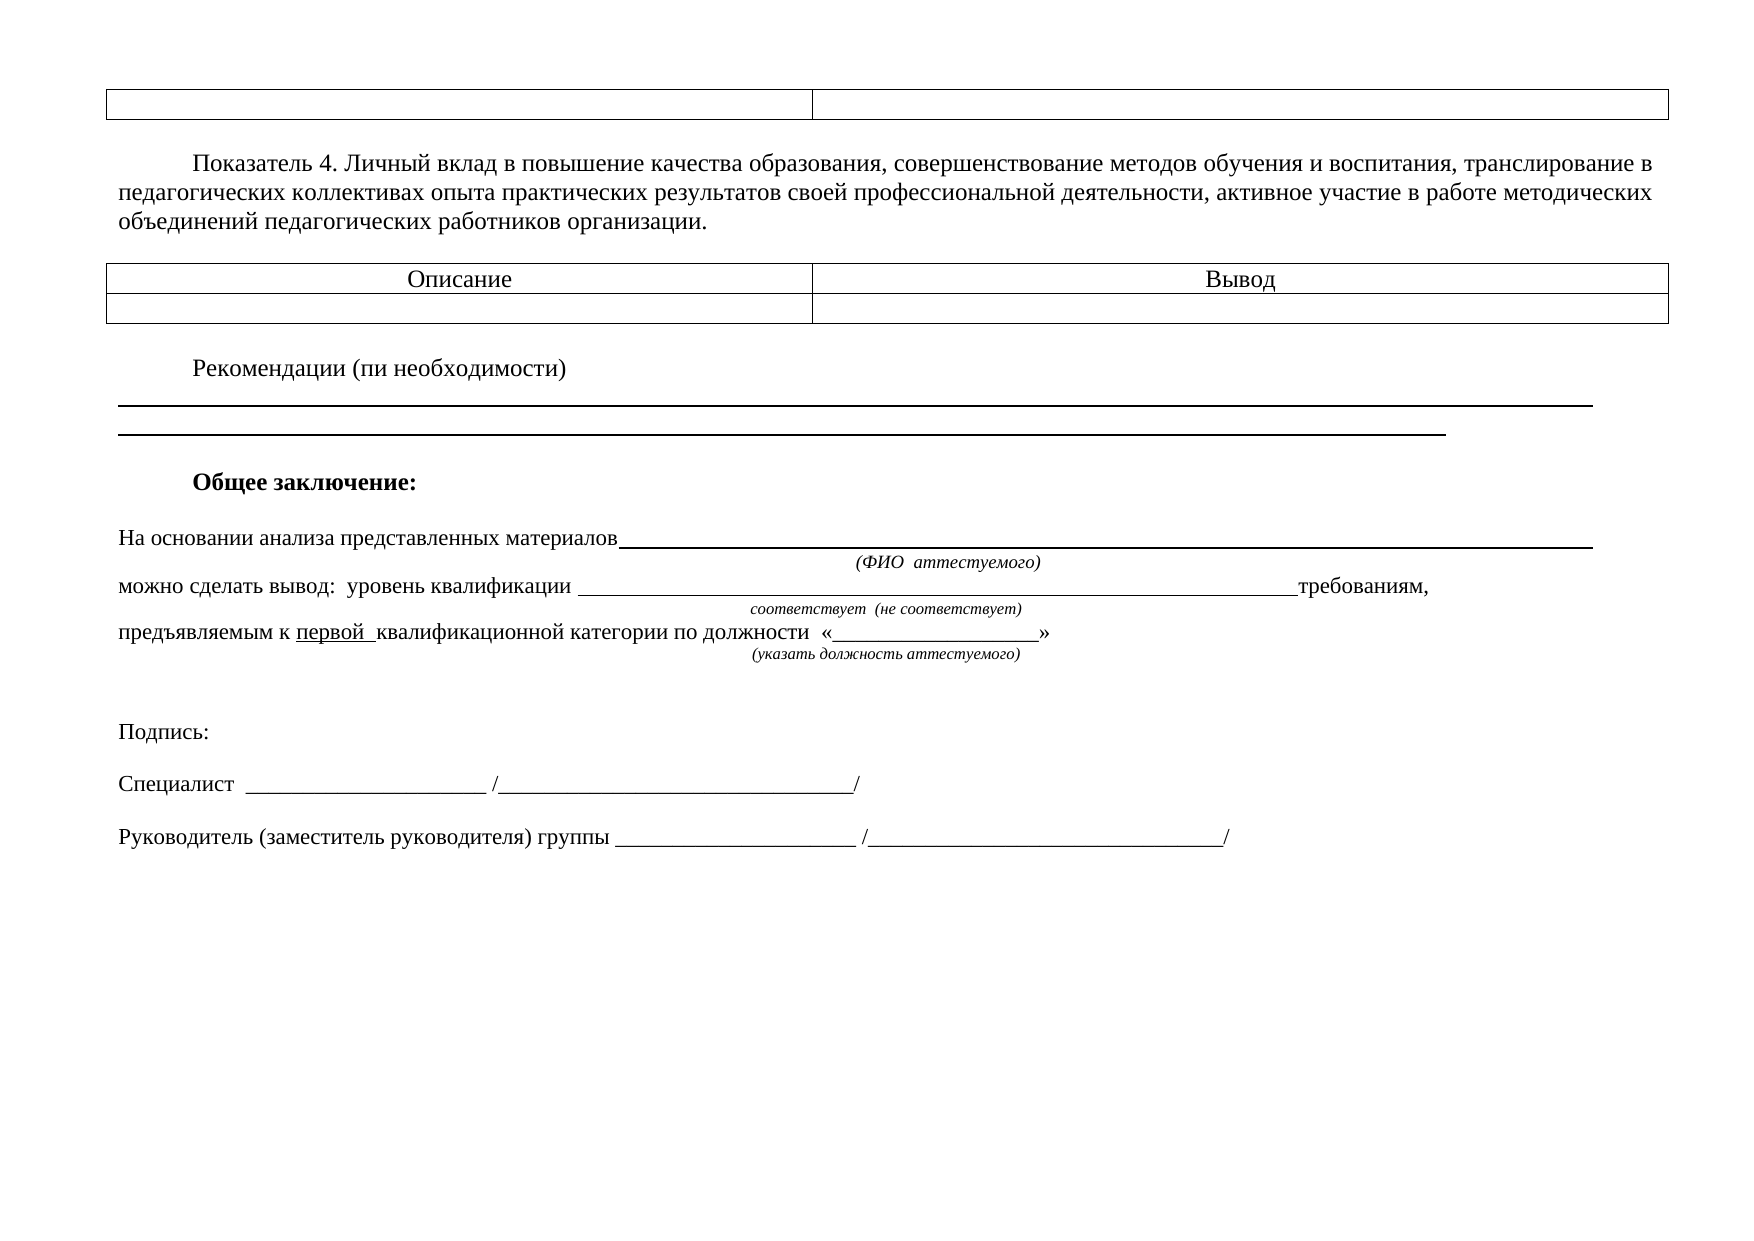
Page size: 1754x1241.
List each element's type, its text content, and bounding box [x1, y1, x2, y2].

text Подпись: [118, 718, 1654, 744]
text предъявляемым к первой квалификационной категории по должности «__________________» [118, 618, 1654, 644]
table_header Описание [107, 264, 812, 293]
text Показатель 4. Личный вклад в повышение качества образования, совершенствование методов обучения и воспитания, транслирование в педагогических коллективах опыта практических результатов своей профессиональной деятельности, активное участие в работе методических объединений педагогических работников организации. [118, 148, 1654, 234]
table_header Вывод [813, 264, 1668, 293]
table_cell [813, 90, 1668, 118]
text можно сделать вывод: уровень квалификации требованиям, [118, 572, 1654, 599]
table_cell [107, 294, 812, 323]
table_cell [813, 294, 1668, 323]
text Руководитель (заместитель руководителя) группы _____________________ /_______________________________/ [118, 823, 1654, 849]
text соответствует (не соответствует) [118, 599, 1654, 618]
text Специалист _____________________ /_______________________________/ [118, 770, 1654, 797]
text Рекомендации (пи необходимости) [118, 353, 1654, 381]
text Общее заключение: [118, 467, 1654, 496]
text На основании анализа представленных материалов [118, 524, 1654, 551]
text (указать должность аттестуемого) [118, 644, 1654, 663]
text (ФИО аттестуемого) [782, 551, 1654, 572]
table_cell [107, 90, 812, 118]
